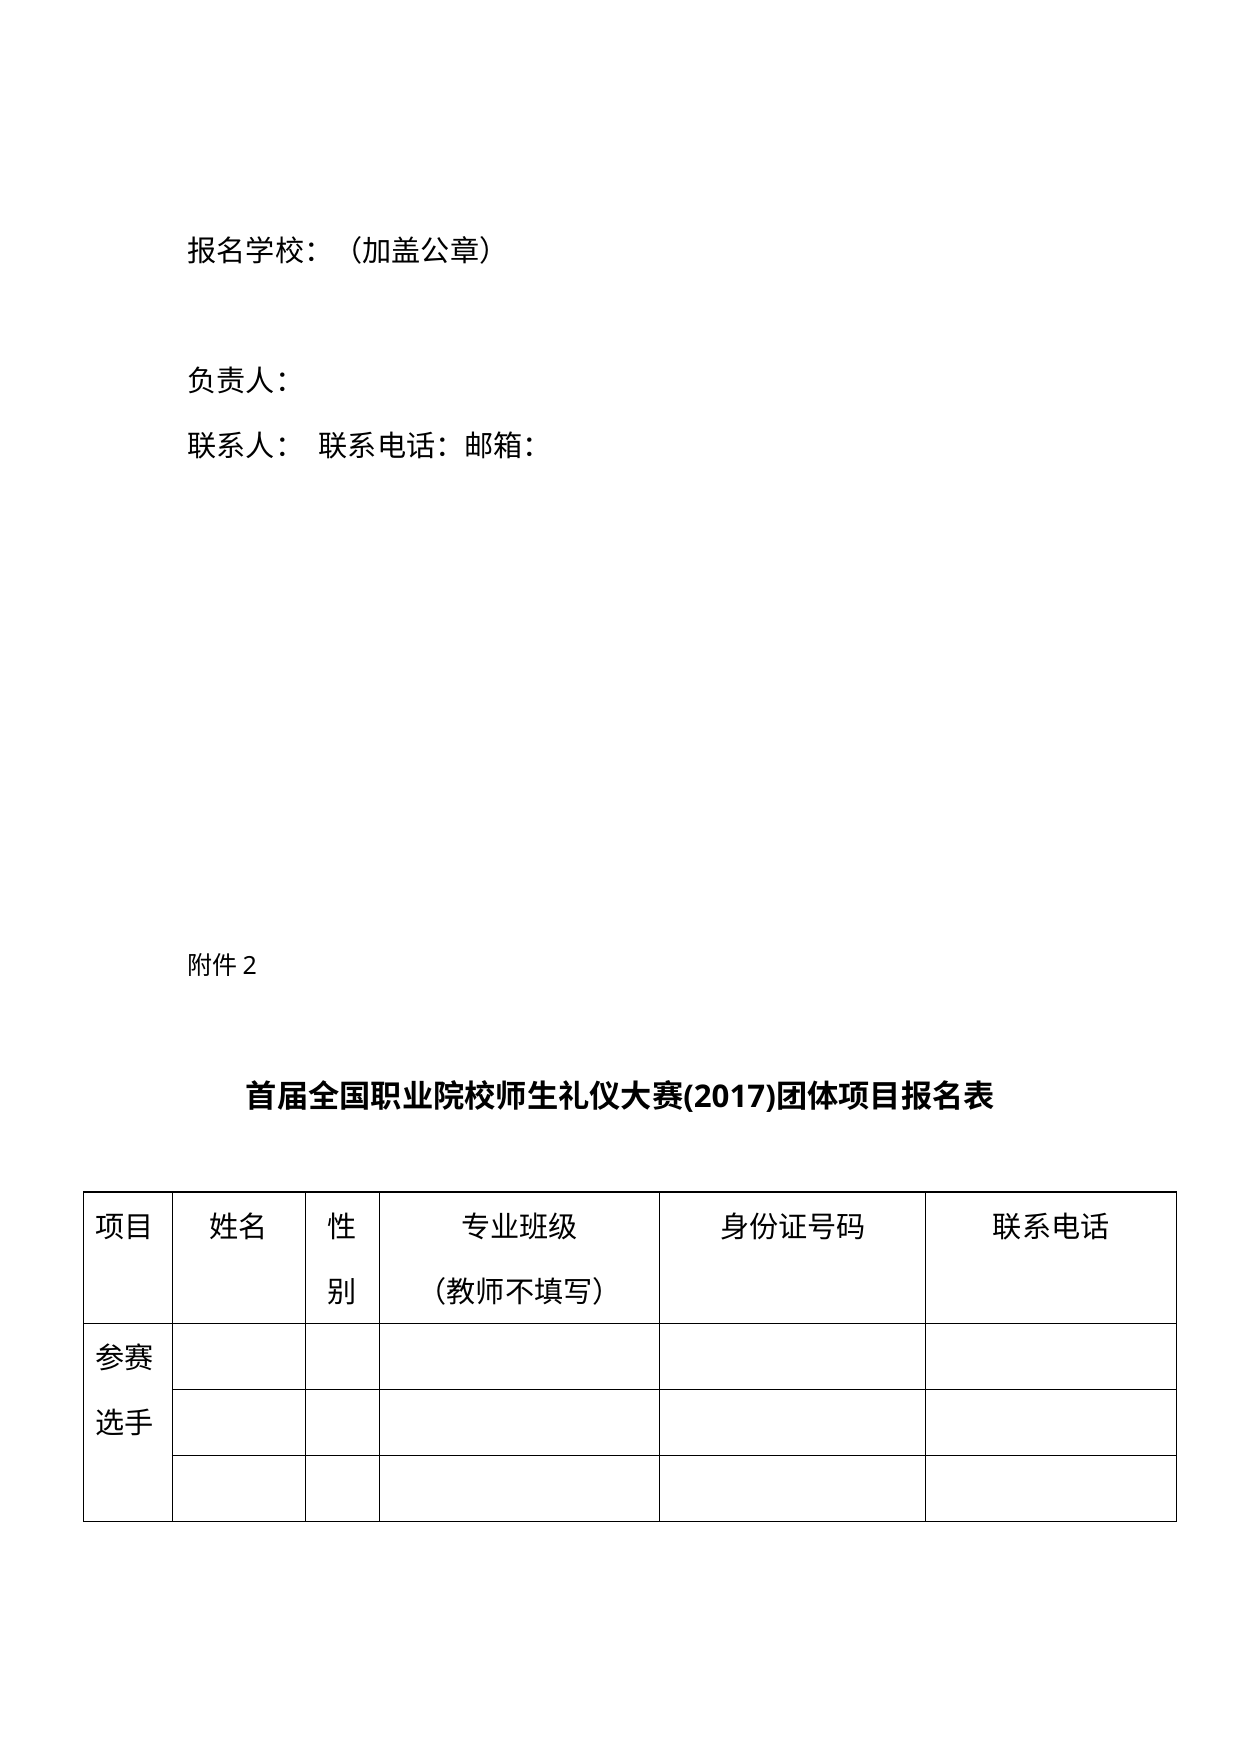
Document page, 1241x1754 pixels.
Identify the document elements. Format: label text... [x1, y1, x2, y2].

table_cell [380, 1390, 659, 1454]
text 附件2 [187, 931, 1053, 996]
table_cell [660, 1324, 925, 1388]
text 负责人： [187, 346, 1053, 411]
table_cell [306, 1456, 379, 1521]
table_cell [926, 1324, 1176, 1388]
table_header 联系电话 [926, 1193, 1176, 1322]
text 报名学校：（加盖公章） [187, 216, 1053, 281]
table_cell [173, 1456, 305, 1521]
table_cell [926, 1390, 1176, 1454]
table_cell [660, 1456, 925, 1521]
text 联系人： 联系电话：邮箱： [187, 411, 1053, 476]
table_cell [173, 1390, 305, 1454]
table_cell [306, 1390, 379, 1454]
table_cell [306, 1324, 379, 1388]
table_cell [660, 1390, 925, 1454]
table_cell 参赛选手 [84, 1324, 172, 1521]
table_header 姓名 [173, 1193, 305, 1322]
table_header 项目 [84, 1193, 172, 1322]
table_cell [380, 1324, 659, 1388]
table_cell [173, 1324, 305, 1388]
table_header 专业班级 （教师不填写） [380, 1193, 659, 1322]
table_header 身份证号码 [660, 1193, 925, 1322]
table_header 性别 [306, 1193, 379, 1322]
table_cell [926, 1456, 1176, 1521]
text 首届全国职业院校师生礼仪大赛(2017)团体项目报名表 [187, 1061, 1053, 1126]
table_cell [380, 1456, 659, 1521]
